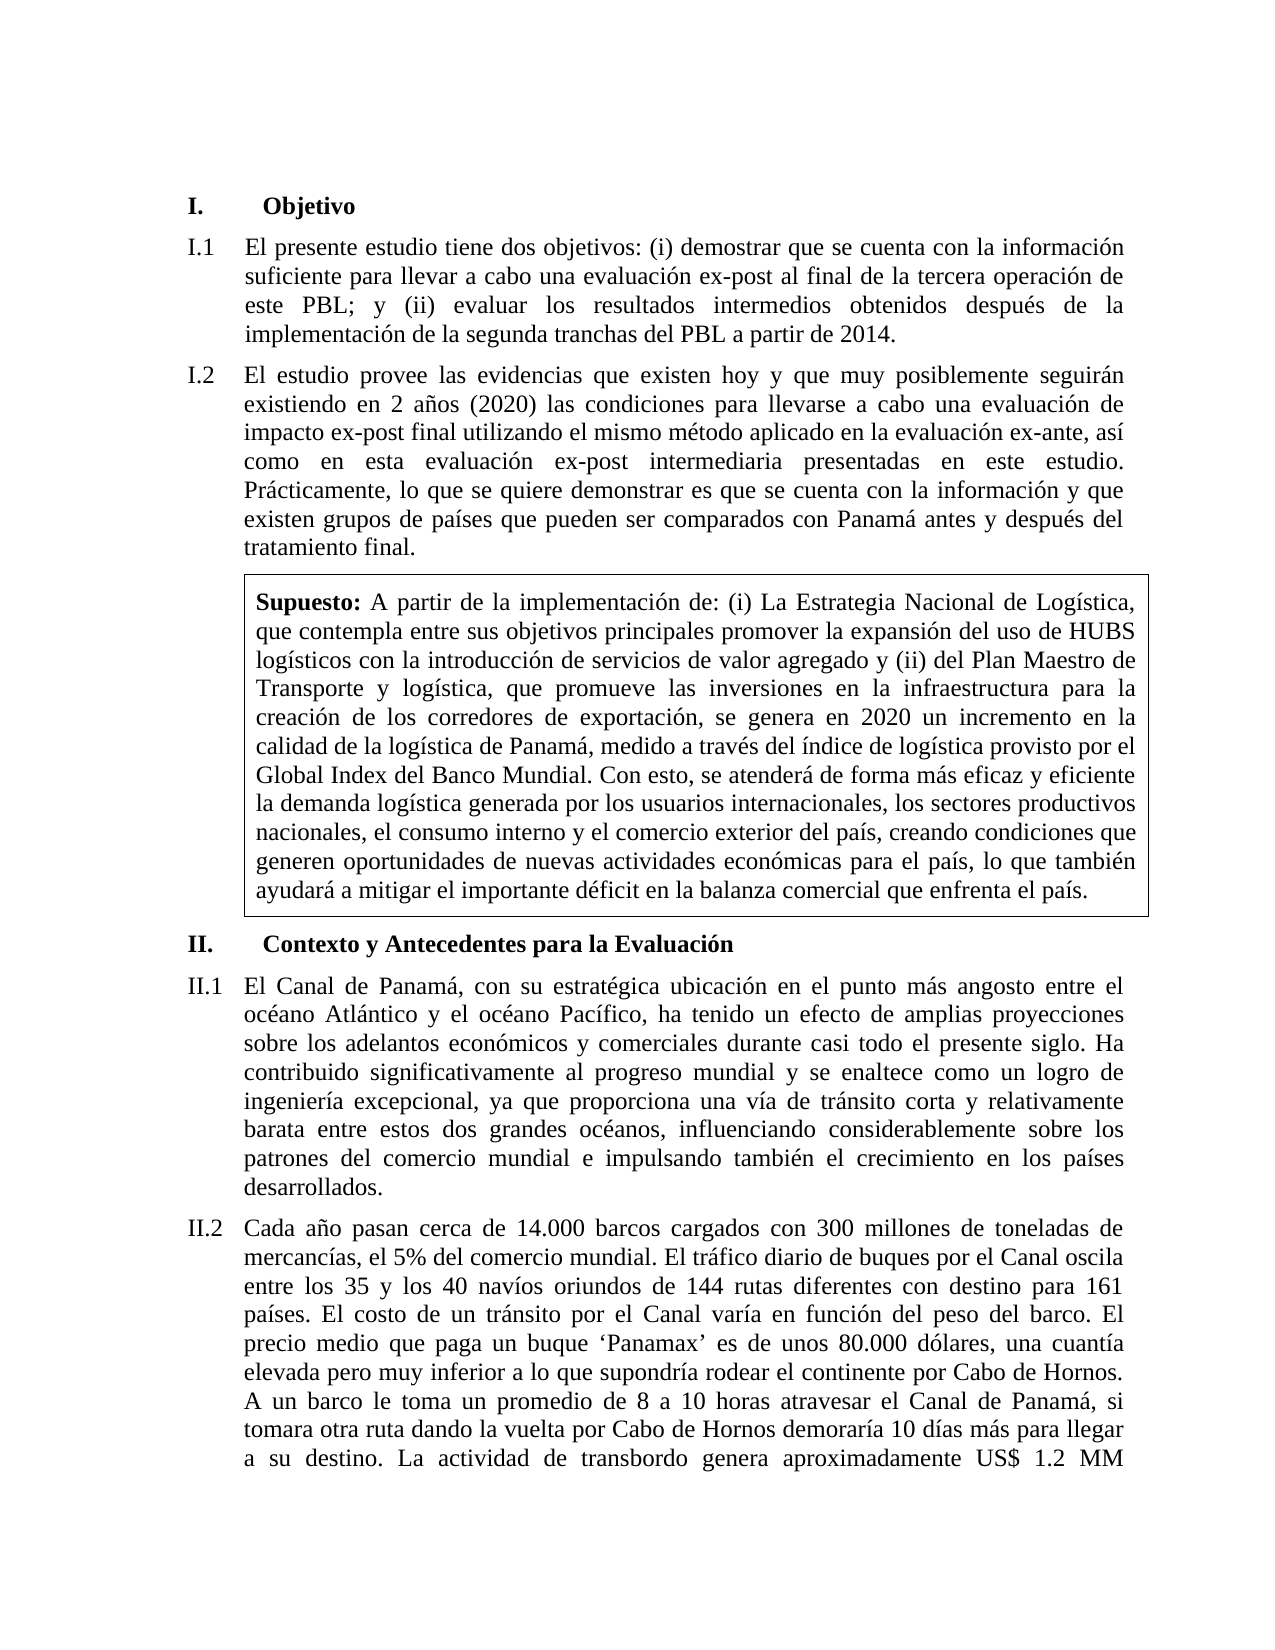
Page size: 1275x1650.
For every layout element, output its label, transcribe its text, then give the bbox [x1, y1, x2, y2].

table_header Supuesto: A partir de la implementación de: (i) La Estrategia Nacional de Logística, que contempla entre sus objetivos principales promover la expansión del uso de HUBS logísticos con la introducción de servicios de valor agregado y (ii) del Plan Maestro de Transporte y logística, que promueve las inversiones en la infraestructura para la creación de los corredores de exportación, se genera en 2020 un incremento en la calidad de la logística de Panamá, medido a través del índice de logística provisto por el Global Index del Banco Mundial. Con esto, se atenderá de forma más eficaz y eficiente la demanda logística generada por los usuarios internacionales, los sectores productivos nacionales, el consumo interno y el comercio exterior del país, creando condiciones que generen oportunidades de nuevas actividades económicas para el país, lo que también ayudará a mitigar el importante déficit en la balanza comercial que enfrenta el país. [245, 575, 1148, 916]
list El estudio provee las evidencias que existen hoy y que muy posiblemente seguirán existiendo en 2 años (2020) las condiciones para llevarse a cabo una evaluación de impacto ex-post final utilizando el mismo método aplicado en la evaluación ex-ante, así como en esta evaluación ex-post intermediaria presentadas en este estudio. Prácticamente, lo que se quiere demonstrar es que se cuenta con la información y que existen grupos de países que pueden ser comparados con Panamá antes y después del tratamiento final. [187, 360, 1125, 561]
list Contexto y Antecedentes para la Evaluación [187, 929, 1125, 958]
list Objetivo [187, 191, 1125, 220]
list El presente estudio tiene dos objetivos: (i) demostrar que se cuenta con la información suficiente para llevar a cabo una evaluación ex-post al final de la tercera operación de este PBL; y (ii) evaluar los resultados intermedios obtenidos después de la implementación de la segunda tranchas del PBL a partir de 2014. [187, 232, 1125, 347]
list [187, 1213, 1125, 1472]
list El Canal de Panamá, con su estratégica ubicación en el punto más angosto entre el océano Atlántico y el océano Pacífico, ha tenido un efecto de amplias proyecciones sobre los adelantos económicos y comerciales durante casi todo el presente siglo. Ha contribuido significativamente al progreso mundial y se enaltece como un logro de ingeniería excepcional, ya que proporciona una vía de tránsito corta y relativamente barata entre estos dos grandes océanos, influenciando considerablemente sobre los patrones del comercio mundial e impulsando también el crecimiento en los países desarrollados. [187, 971, 1125, 1201]
